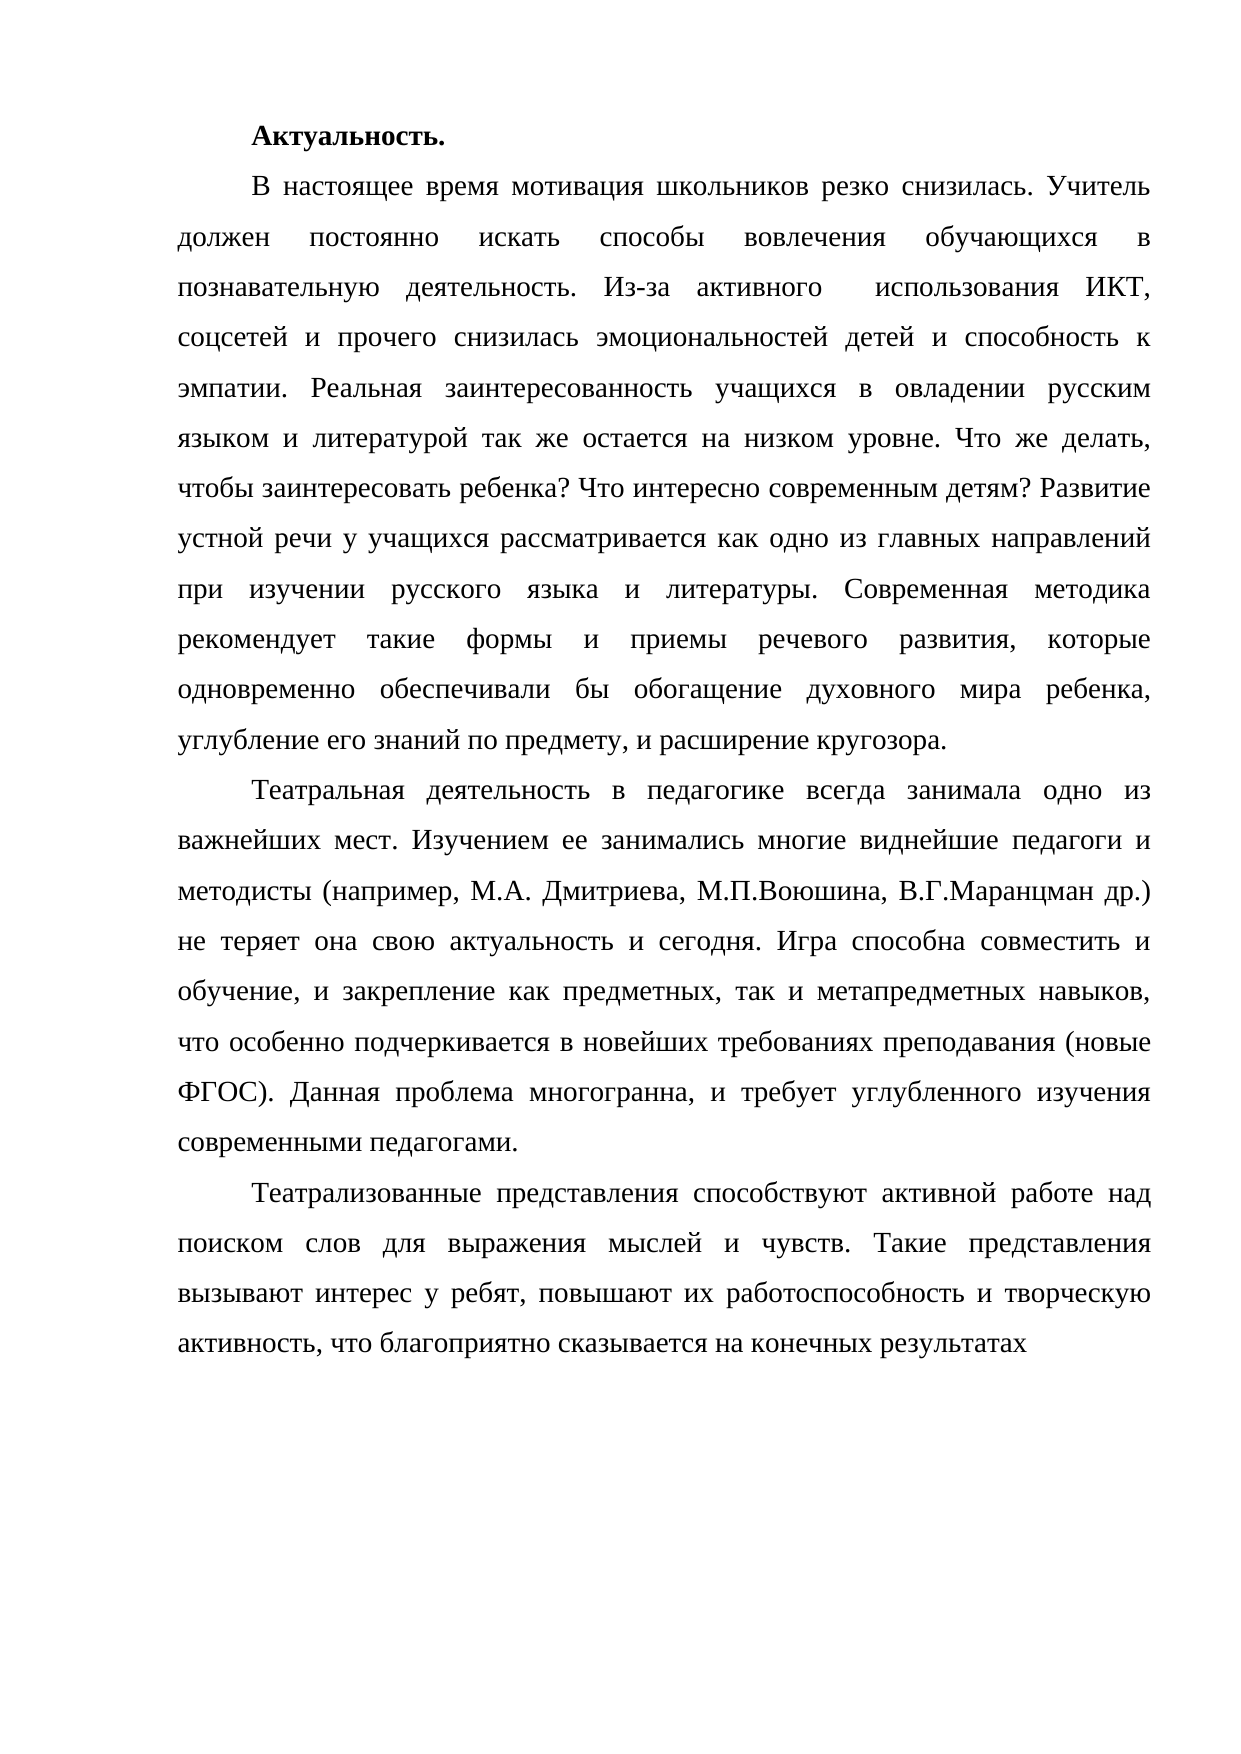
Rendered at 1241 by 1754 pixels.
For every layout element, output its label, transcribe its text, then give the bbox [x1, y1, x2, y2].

text Театральная деятельность в педагогике всегда занимала одно из важнейших мест. Изучением ее занимались многие виднейшие педагоги и методисты (например, М.А. Дмитриева, М.П.Воюшина, В.Г.Маранцман др.) не теряет она свою актуальность и сегодня. Игра способна совместить и обучение, и закрепление как предметных, так и метапредметных навыков, что особенно подчеркивается в новейших требованиях преподавания (новые ФГОС). Данная проблема многогранна, и требует углубленного изучения современными педагогами. [177, 772, 1152, 1158]
text Театрализованные представления способствуют активной работе над поиском слов для выражения мыслей и чувств. Такие представления вызывают интерес у ребят, повышают их работоспособность и творческую активность, что благоприятно сказывается на конечных результатах [177, 1175, 1152, 1359]
text В настоящее время мотивация школьников резко снизилась. Учитель должен постоянно искать способы вовлечения обучающихся в познавательную деятельность. Из-за активного использования ИКТ, соцсетей и прочего снизилась эмоциональностей детей и способность к эмпатии. Реальная заинтересованность учащихся в овладении русским языком и литературой так же остается на низком уровне. Что же делать, чтобы заинтересовать ребенка? Что интересно современным детям? Развитие устной речи у учащихся рассматривается как одно из главных направлений при изучении русского языка и литературы. Современная методика рекомендует такие формы и приемы речевого развития, которые одновременно обеспечивали бы обогащение духовного мира ребенка, углубление его знаний по предмету, и расширение кругозора. [177, 168, 1152, 755]
text Актуальность. [177, 118, 1152, 152]
